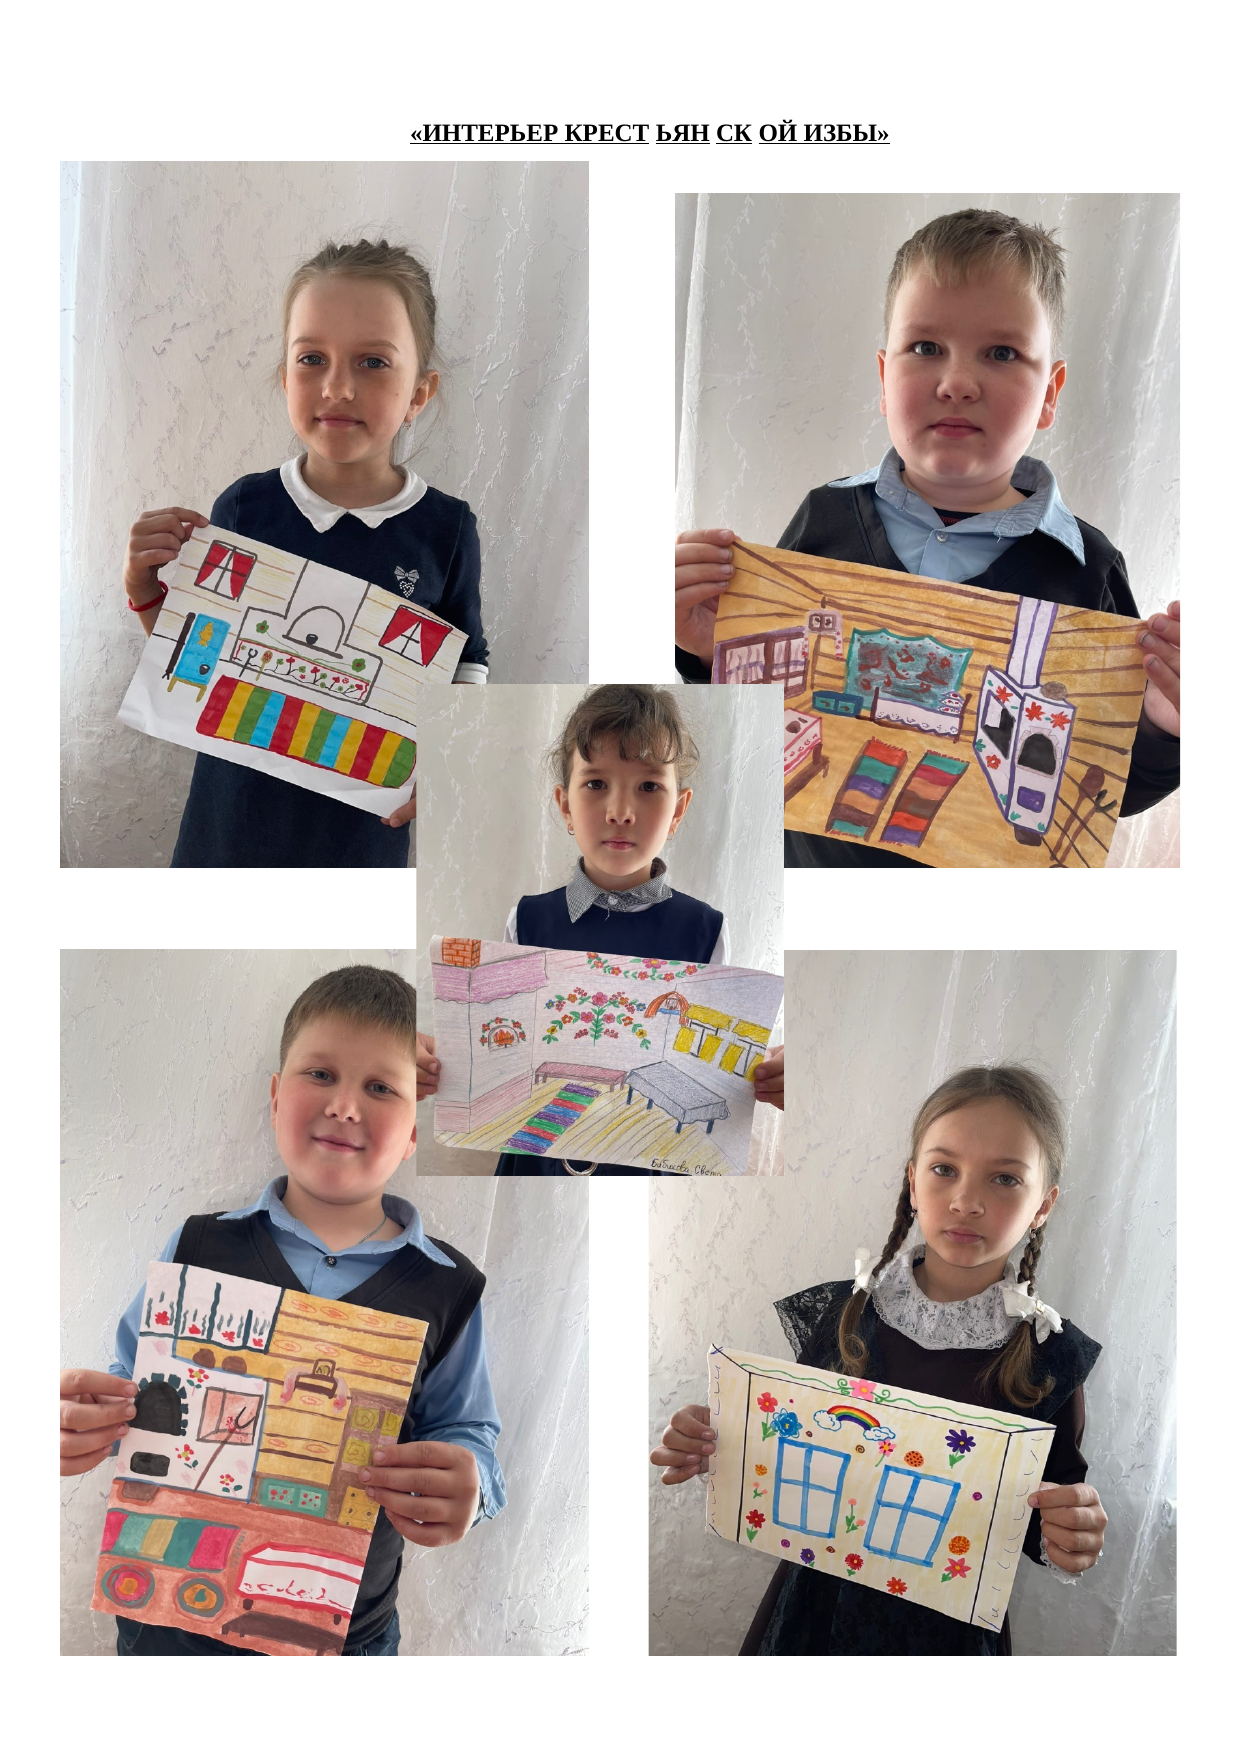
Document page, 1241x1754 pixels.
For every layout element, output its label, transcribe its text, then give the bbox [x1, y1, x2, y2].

text «ИНТЕРЬЕР КРЕСТ ЬЯН СК ОЙ ИЗБЫ» [103, 118, 1152, 147]
picture [60, 161, 1181, 1656]
